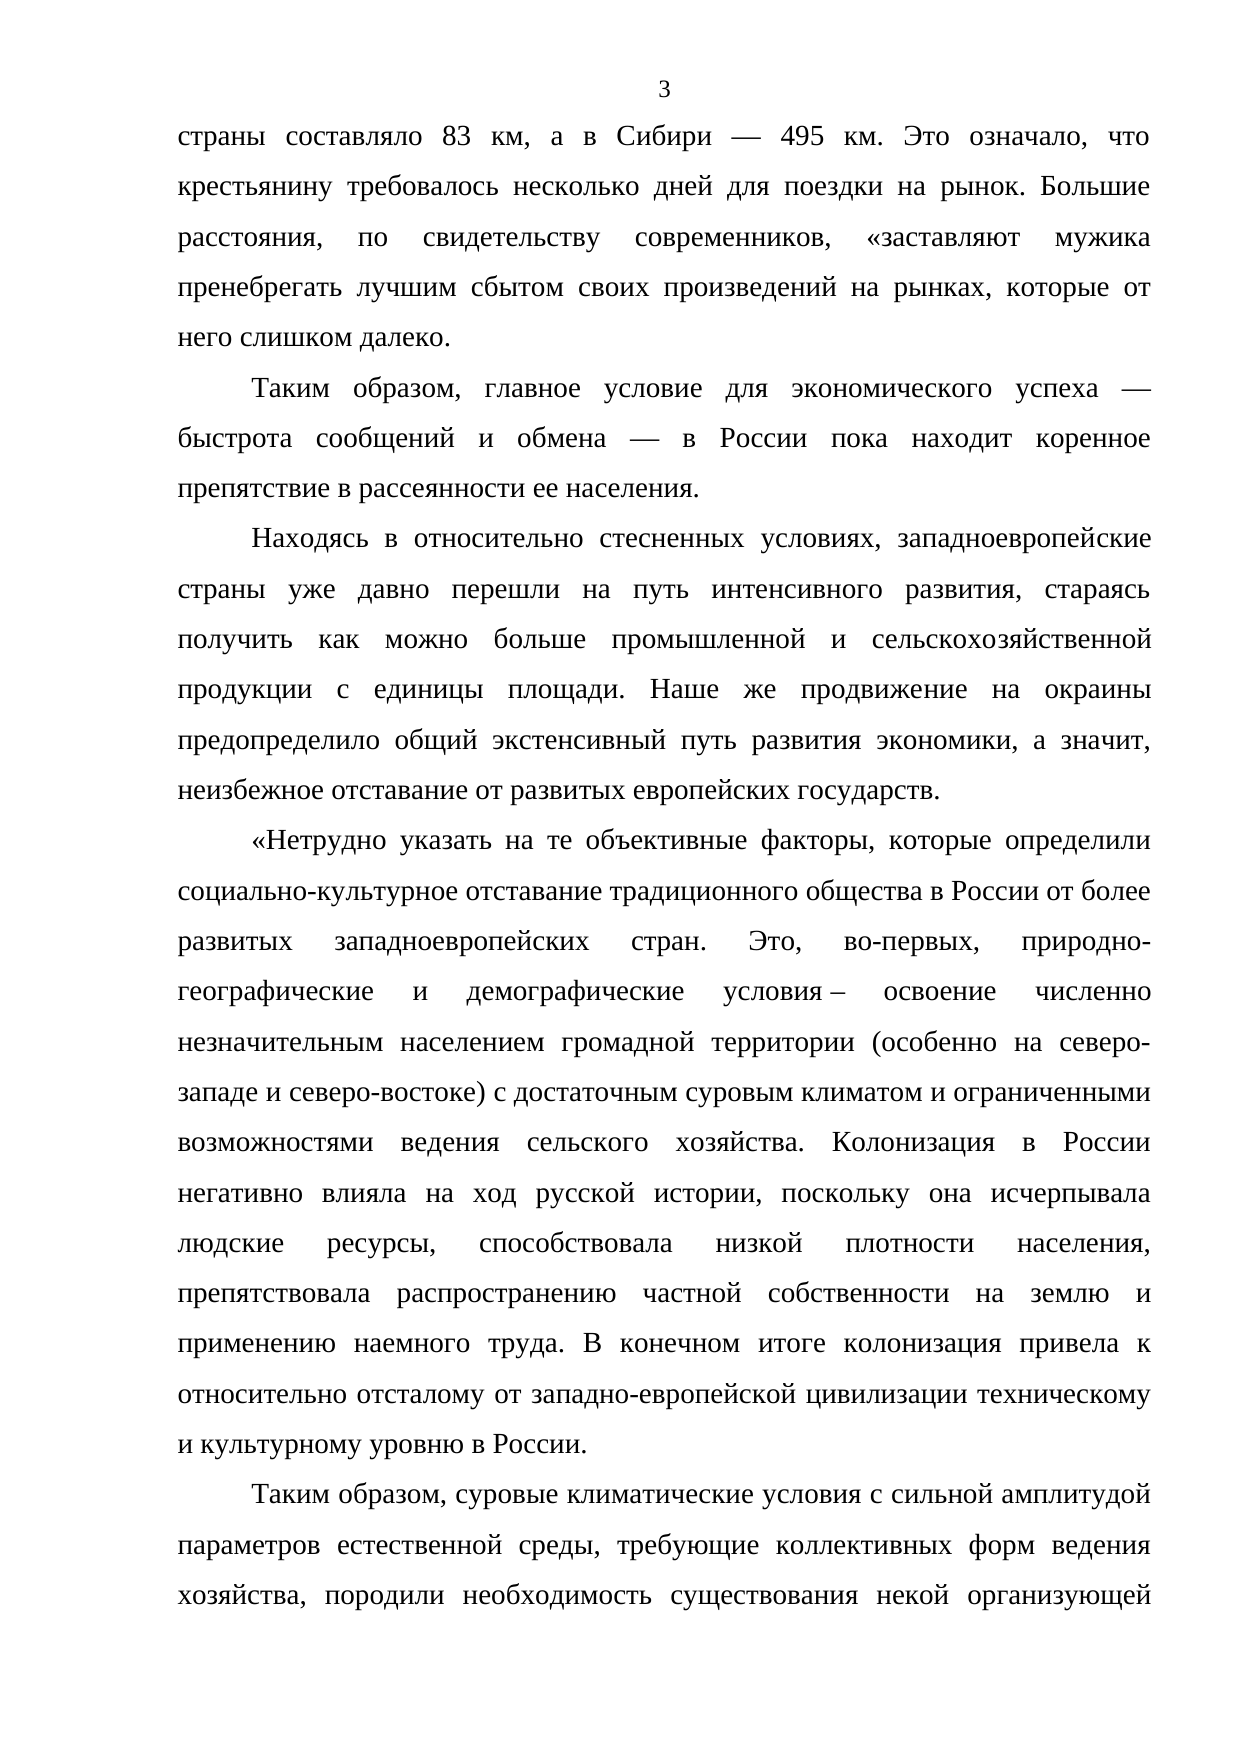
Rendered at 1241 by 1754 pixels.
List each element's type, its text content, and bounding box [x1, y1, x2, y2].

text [177, 118, 1152, 353]
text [177, 1477, 1152, 1611]
text «Нетрудно указать на те объективные факторы, которые определили социально-культурное отставание традиционного общества в России от более развитых западноевропейских стран. Это, во-первых, природно-географические и демографические условия – освоение численно незначительным населением громадной территории (особенно на северо-западе и северо-востоке) с достаточным суровым климатом и ограниченными возможностями ведения сельского хозяйства. Колонизация в России негативно влияла на ход русской истории, поскольку она исчерпывала людские ресурсы, способствовала низкой плотности населения, препятствовала распространению частной собственности на землю и применению наемного труда. В конечном итоге колонизация привела к относительно отсталому от западно-европейской цивилизации техническому и культурному уровню в России. [177, 822, 1152, 1460]
text Таким образом, главное условие для экономического успеха — быстрота сообщений и обмена — в России пока находит коренное препятствие в рассеянности ее населения. [177, 370, 1152, 504]
text Находясь в относительно стесненных условиях, западноевропейские страны уже давно перешли на путь интенсивного развития, стараясь получить как можно больше промышленной и сельскохозяйственной продукции с единицы площади. Наше же продвижение на окраины предопределило общий экстенсивный путь развития экономики, а значит, неизбежное отставание от развитых европейских государств. [177, 521, 1152, 806]
